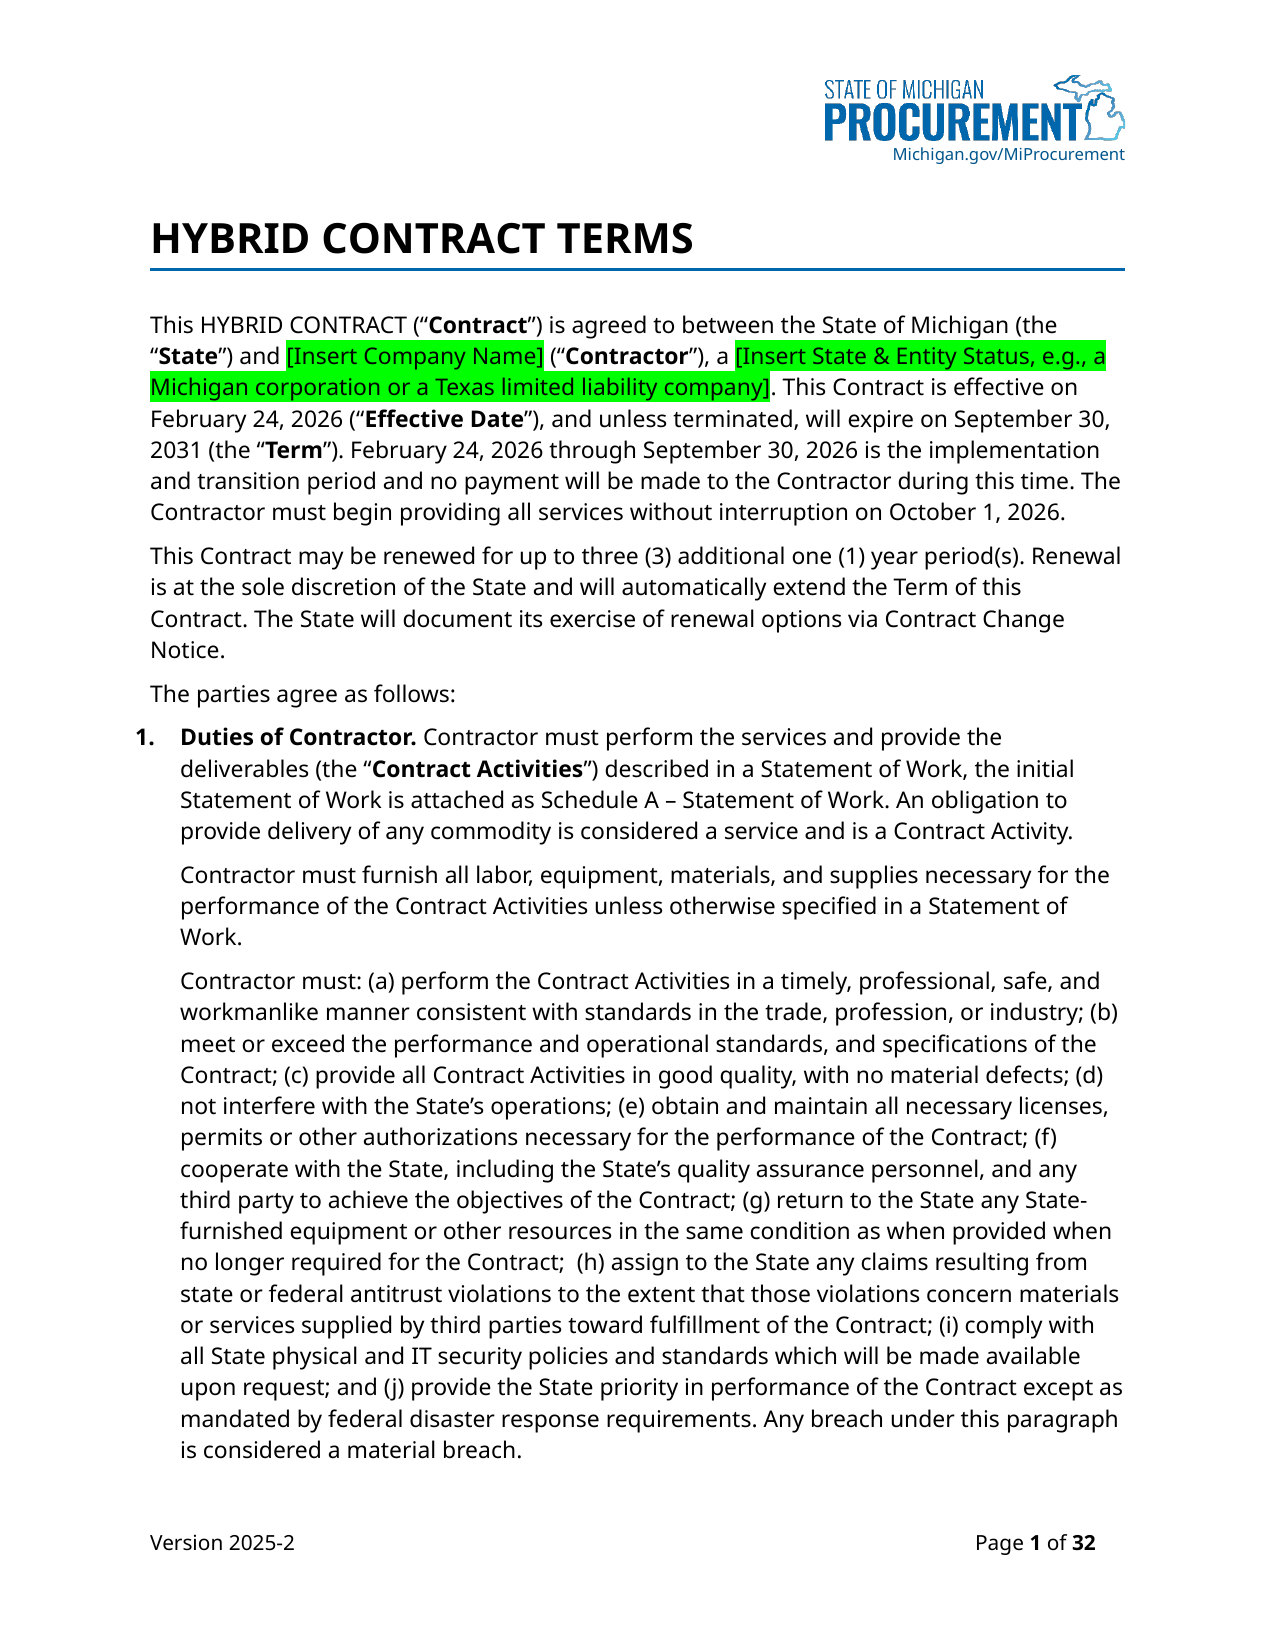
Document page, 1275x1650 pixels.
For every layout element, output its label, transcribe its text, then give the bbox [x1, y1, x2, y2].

text This HYBRID CONTRACT (“Contract”) is agreed to between the State of Michigan (the “State”) and [Insert Company Name] (“Contractor”), a [Insert State & Entity Status, e.g., a Michigan corporation or a Texas limited liability company]. This Contract is effective on February 24, 2026 (“Effective Date”), and unless terminated, will expire on September 30, 2031 (the “Term”). February 24, 2026 through September 30, 2026 is the implementation and transition period and no payment will be made to the Contractor during this time. The Contractor must begin providing all services without interruption on October 1, 2026. [150, 309, 1125, 527]
picture [825, 75, 1125, 141]
text Contractor must: (a) perform the Contract Activities in a timely, professional, safe, and workmanlike manner consistent with standards in the trade, profession, or industry; (b) meet or exceed the performance and operational standards, and specifications of the Contract; (c) provide all Contract Activities in good quality, with no material defects; (d) not interfere with the State’s operations; (e) obtain and maintain all necessary licenses, permits or other authorizations necessary for the performance of the Contract; (f) cooperate with the State, including the State’s quality assurance personnel, and any third party to achieve the objectives of the Contract; (g) return to the State any State-furnished equipment or other resources in the same condition as when provided when no longer required for the Contract; (h) assign to the State any claims resulting from state or federal antitrust violations to the extent that those violations concern materials or services supplied by third parties toward fulfillment of the Contract; (i) comply with all State physical and IT security policies and standards which will be made available upon request; and (j) provide the State priority in performance of the Contract except as mandated by federal disaster response requirements. Any breach under this paragraph is considered a material breach. [180, 965, 1125, 1465]
text This Contract may be renewed for up to three (3) additional one (1) year period(s). Renewal is at the sole discretion of the State and will automatically extend the Term of this Contract. The State will document its exercise of renewal options via Contract Change Notice. [150, 540, 1125, 665]
subtitle Hybrid Contract Terms [150, 209, 1125, 268]
text The parties agree as follows: [150, 677, 1125, 709]
text Contractor must furnish all labor, equipment, materials, and supplies necessary for the performance of the Contract Activities unless otherwise specified in a Statement of Work. [180, 859, 1125, 952]
list Duties of Contractor. Contractor must perform the services and provide the deliverables (the “Contract Activities”) described in a Statement of Work, the initial Statement of Work is attached as Schedule A – Statement of Work. An obligation to provide delivery of any commodity is considered a service and is a Contract Activity. [135, 721, 1125, 846]
